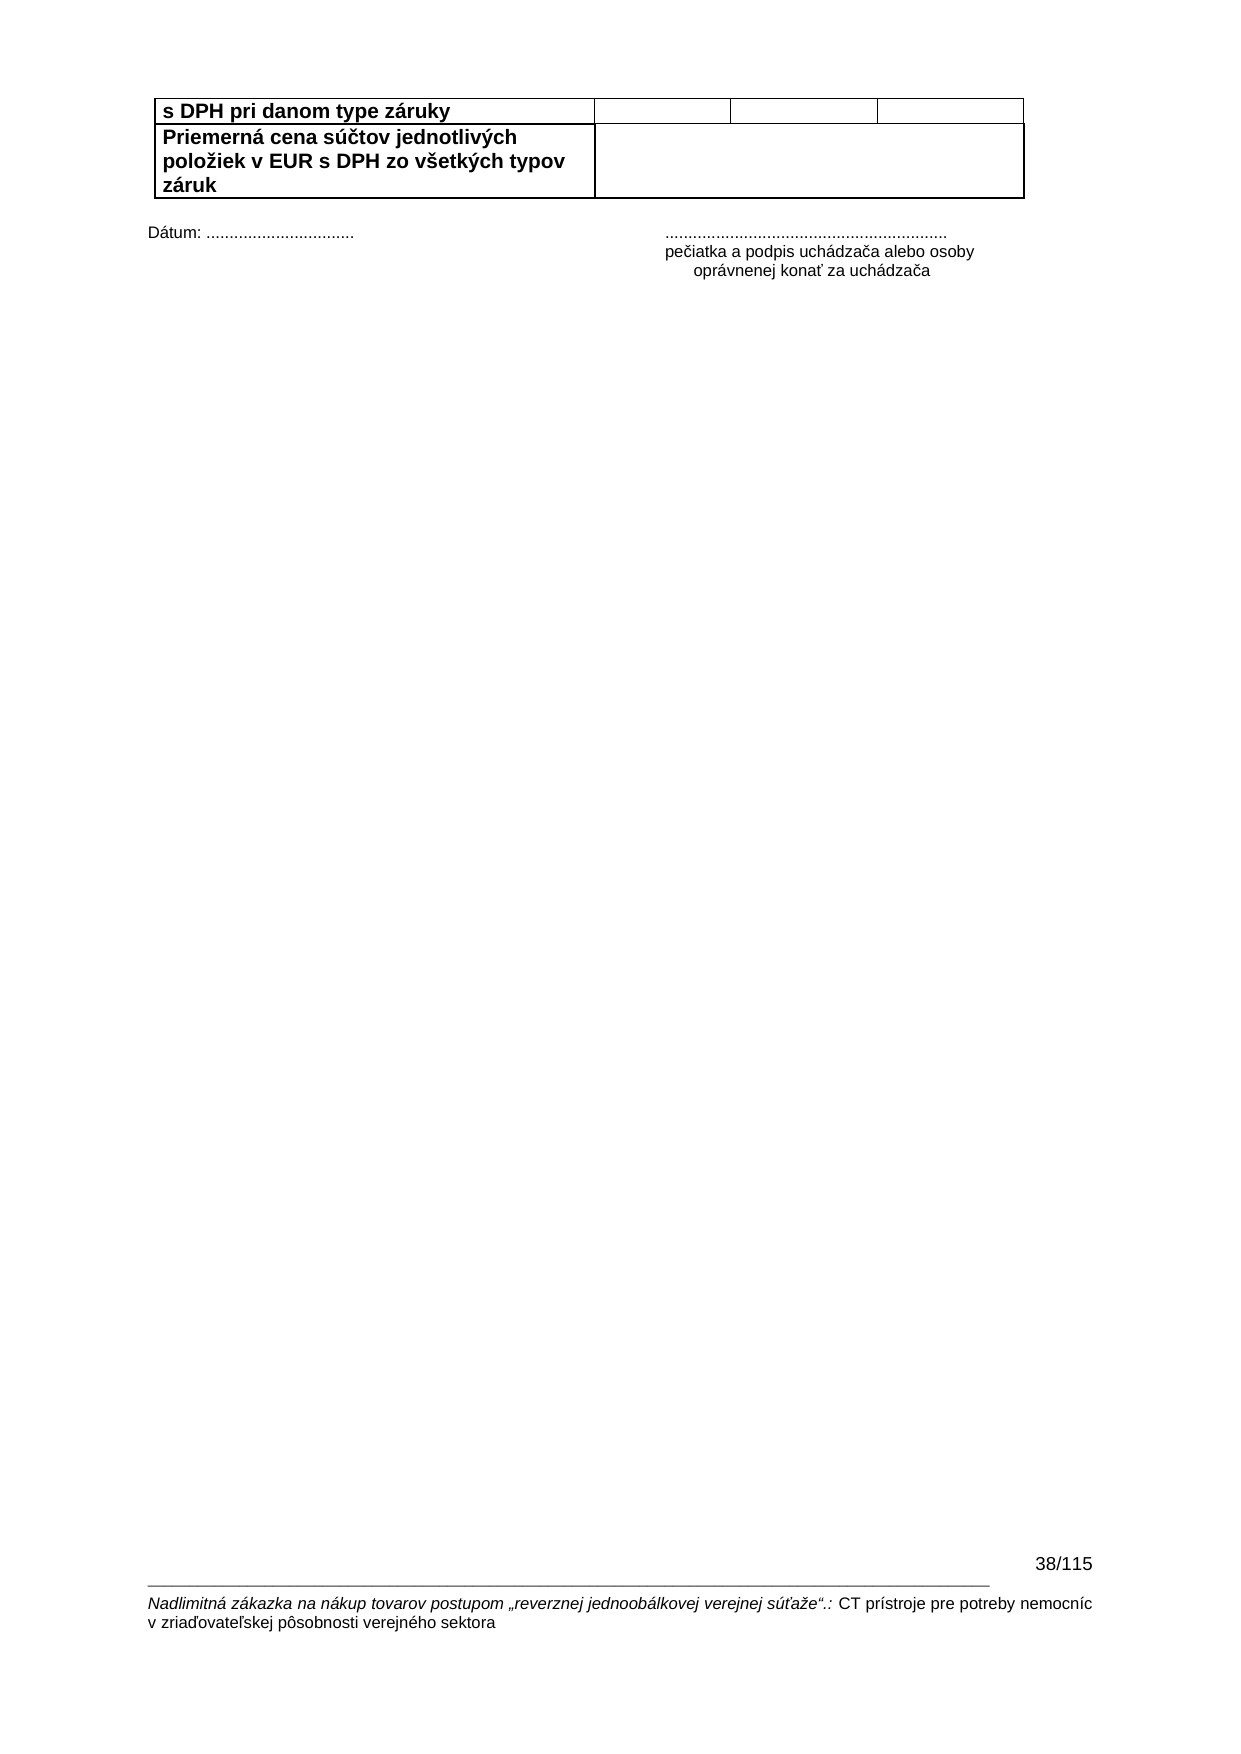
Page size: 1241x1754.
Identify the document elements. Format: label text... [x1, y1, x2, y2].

text oprávnenej konať za uchádzača [148, 261, 1092, 280]
table_cell [731, 99, 877, 123]
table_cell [156, 99, 594, 123]
table_cell [595, 99, 730, 123]
text Dátum: ................................ ............................................................. [148, 223, 1092, 242]
text pečiatka a podpis uchádzača alebo osoby [148, 242, 1092, 261]
table_cell [596, 124, 1023, 197]
table_cell [878, 99, 1023, 123]
table_cell Priemerná cena súčtov jednotlivých položiek v EUR s DPH zo všetkých typov záruk [156, 125, 594, 197]
